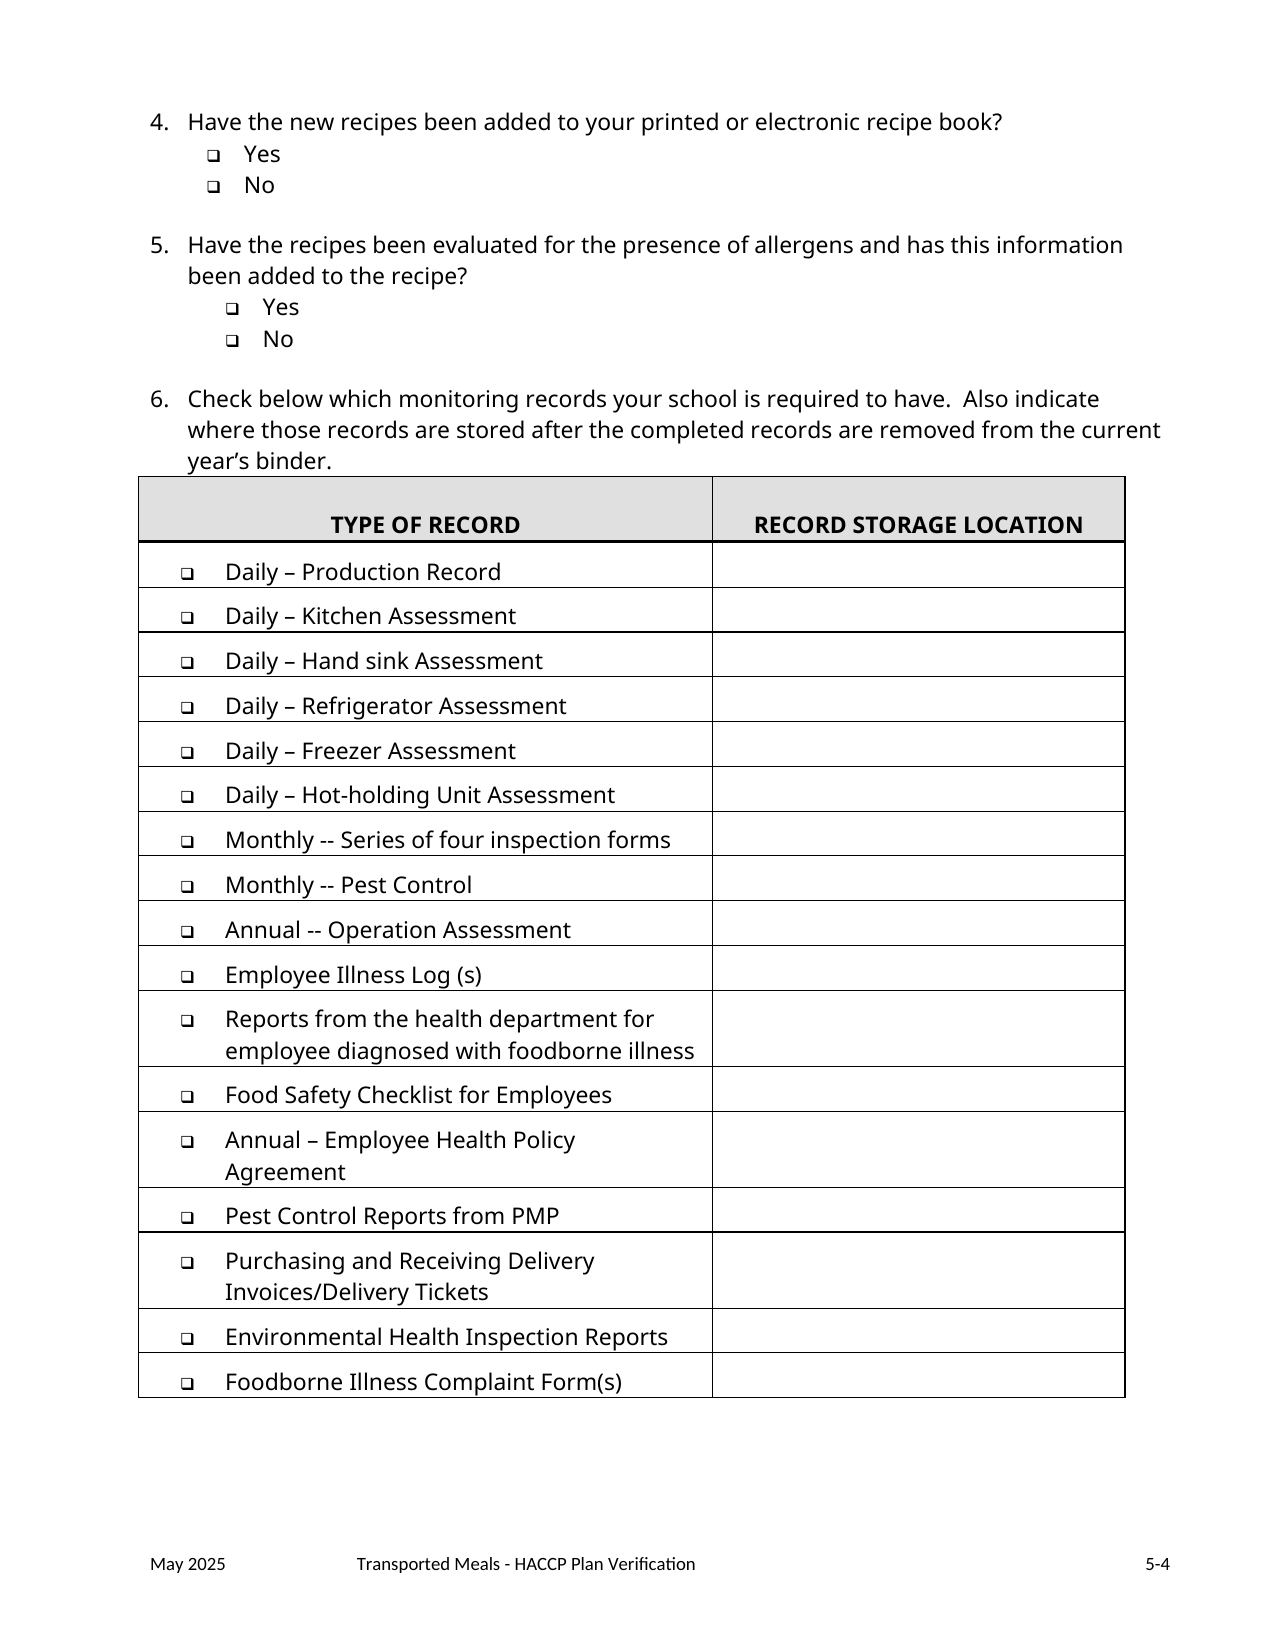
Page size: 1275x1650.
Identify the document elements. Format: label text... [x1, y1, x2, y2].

table_cell [713, 1233, 1124, 1307]
table_cell Annual -- Operation Assessment [139, 901, 712, 945]
table_cell Employee Illness Log (s) [139, 946, 712, 990]
list No [225, 322, 1170, 354]
table_cell Daily – Hand sink Assessment [139, 633, 712, 676]
table_cell Daily – Production Record [139, 543, 712, 587]
table_cell Daily – Freezer Assessment [139, 722, 712, 766]
table_cell [713, 767, 1124, 811]
table_cell Monthly -- Pest Control [139, 856, 712, 900]
list No [206, 169, 1170, 200]
table_cell [713, 1112, 1124, 1187]
table_cell Daily – Kitchen Assessment [139, 588, 712, 631]
table_cell [713, 1309, 1124, 1352]
table_cell [713, 812, 1124, 855]
table_cell [713, 1353, 1124, 1397]
table_header TYPE OF RECORD [139, 477, 712, 540]
table_cell Foodborne Illness Complaint Form(s) [139, 1353, 712, 1397]
table_cell [713, 1067, 1124, 1111]
table_cell [713, 856, 1124, 900]
table_cell [713, 1188, 1124, 1231]
table_header RECORD STORAGE LOCATION [713, 477, 1124, 540]
list Check below which monitoring records your school is required to have. Also indicate where those records are stored after the completed records are removed from the current year’s binder. [150, 382, 1170, 476]
table_cell [713, 677, 1124, 721]
table_cell [713, 633, 1124, 676]
table_cell [713, 588, 1124, 631]
table_cell [713, 991, 1124, 1066]
table_cell [713, 543, 1124, 587]
table_cell Purchasing and Receiving Delivery Invoices/Delivery Tickets [139, 1233, 712, 1307]
table_cell Pest Control Reports from PMP [139, 1188, 712, 1231]
table_cell Annual – Employee Health Policy Agreement [139, 1112, 712, 1187]
list Have the recipes been evaluated for the presence of allergens and has this information been added to the recipe? [150, 229, 1170, 291]
table_cell Environmental Health Inspection Reports [139, 1309, 712, 1352]
list Yes [225, 291, 1170, 322]
table_cell Monthly -- Series of four inspection forms [139, 812, 712, 855]
table_cell Food Safety Checklist for Employees [139, 1067, 712, 1111]
table_cell Daily – Hot-holding Unit Assessment [139, 767, 712, 811]
table_cell [713, 901, 1124, 945]
list Yes [206, 137, 1170, 169]
table_cell Daily – Refrigerator Assessment [139, 677, 712, 721]
table_cell [713, 946, 1124, 990]
list Have the new recipes been added to your printed or electronic recipe book? [150, 106, 1170, 137]
table_cell Reports from the health department for employee diagnosed with foodborne illness [139, 991, 712, 1066]
table_cell [713, 722, 1124, 766]
